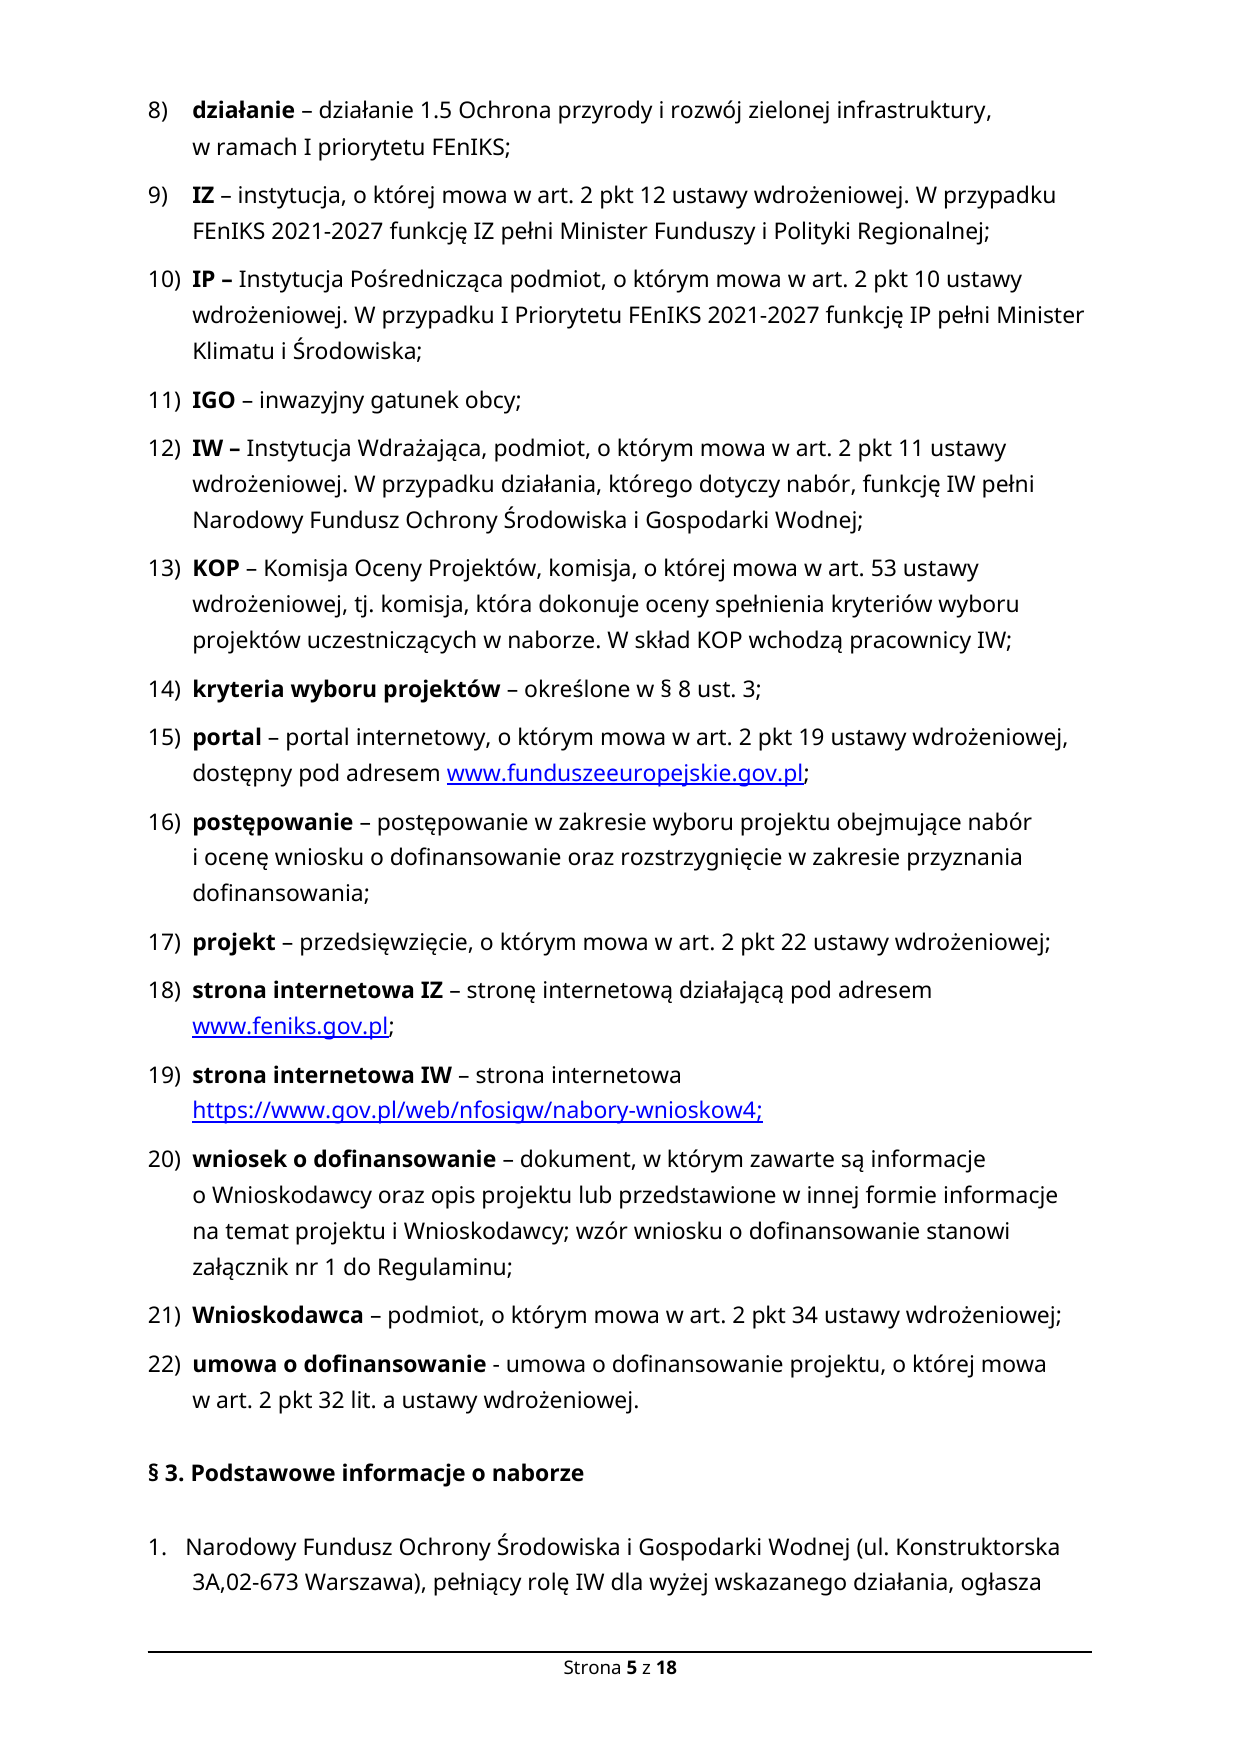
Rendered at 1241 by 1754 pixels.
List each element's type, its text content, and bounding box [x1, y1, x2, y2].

list wniosek o dofinansowanie – dokument, w którym zawarte są informacje o Wnioskodawcy oraz opis projektu lub przedstawione w innej formie informacje na temat projektu i Wnioskodawcy; wzór wniosku o dofinansowanie stanowi załącznik nr 1 do Regulaminu; [148, 1143, 1092, 1282]
list IP – Instytucja Pośrednicząca podmiot, o którym mowa w art. 2 pkt 10 ustawy wdrożeniowej. W przypadku I Priorytetu FEnIKS 2021-2027 funkcję IP pełni Minister Klimatu i Środowiska; [148, 263, 1092, 366]
list KOP – Komisja Oceny Projektów, komisja, o której mowa w art. 53 ustawy wdrożeniowej, tj. komisja, która dokonuje oceny spełnienia kryteriów wyboru projektów uczestniczących w naborze. W skład KOP wchodzą pracownicy IW; [148, 552, 1092, 655]
list umowa o dofinansowanie - umowa o dofinansowanie projektu, o której mowa w art. 2 pkt 32 lit. a ustawy wdrożeniowej. [148, 1348, 1092, 1415]
list IW – Instytucja Wdrażająca, podmiot, o którym mowa w art. 2 pkt 11 ustawy wdrożeniowej. W przypadku działania, którego dotyczy nabór, funkcję IW pełni Narodowy Fundusz Ochrony Środowiska i Gospodarki Wodnej; [148, 432, 1092, 535]
subtitle § 3. Podstawowe informacje o naborze [148, 1457, 1092, 1488]
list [148, 1530, 1092, 1598]
list Wnioskodawca – podmiot, o którym mowa w art. 2 pkt 34 ustawy wdrożeniowej; [148, 1299, 1092, 1330]
list postępowanie – postępowanie w zakresie wyboru projektu obejmujące nabór i ocenę wniosku o dofinansowanie oraz rozstrzygnięcie w zakresie przyznania dofinansowania; [148, 805, 1092, 908]
list działanie – działanie 1.5 Ochrona przyrody i rozwój zielonej infrastruktury, w ramach I priorytetu FEnIKS; [148, 94, 1092, 162]
list kryteria wyboru projektów – określone w § 8 ust. 3; [148, 673, 1092, 704]
list IZ – instytucja, o której mowa w art. 2 pkt 12 ustawy wdrożeniowej. W przypadku FEnIKS 2021-2027 funkcję IZ pełni Minister Funduszy i Polityki Regionalnej; [148, 179, 1092, 246]
list strona internetowa IZ – stronę internetową działającą pod adresem www.feniks.gov.pl; [148, 974, 1092, 1041]
list strona internetowa IW – strona internetowa https://www.gov.pl/web/nfosigw/nabory-wnioskow4; [148, 1058, 1092, 1126]
list IGO – inwazyjny gatunek obcy; [148, 383, 1092, 415]
list projekt – przedsięwzięcie, o którym mowa w art. 2 pkt 22 ustawy wdrożeniowej; [148, 926, 1092, 957]
list portal – portal internetowy, o którym mowa w art. 2 pkt 19 ustawy wdrożeniowej, dostępny pod adresem www.funduszeeuropejskie.gov.pl; [148, 721, 1092, 788]
